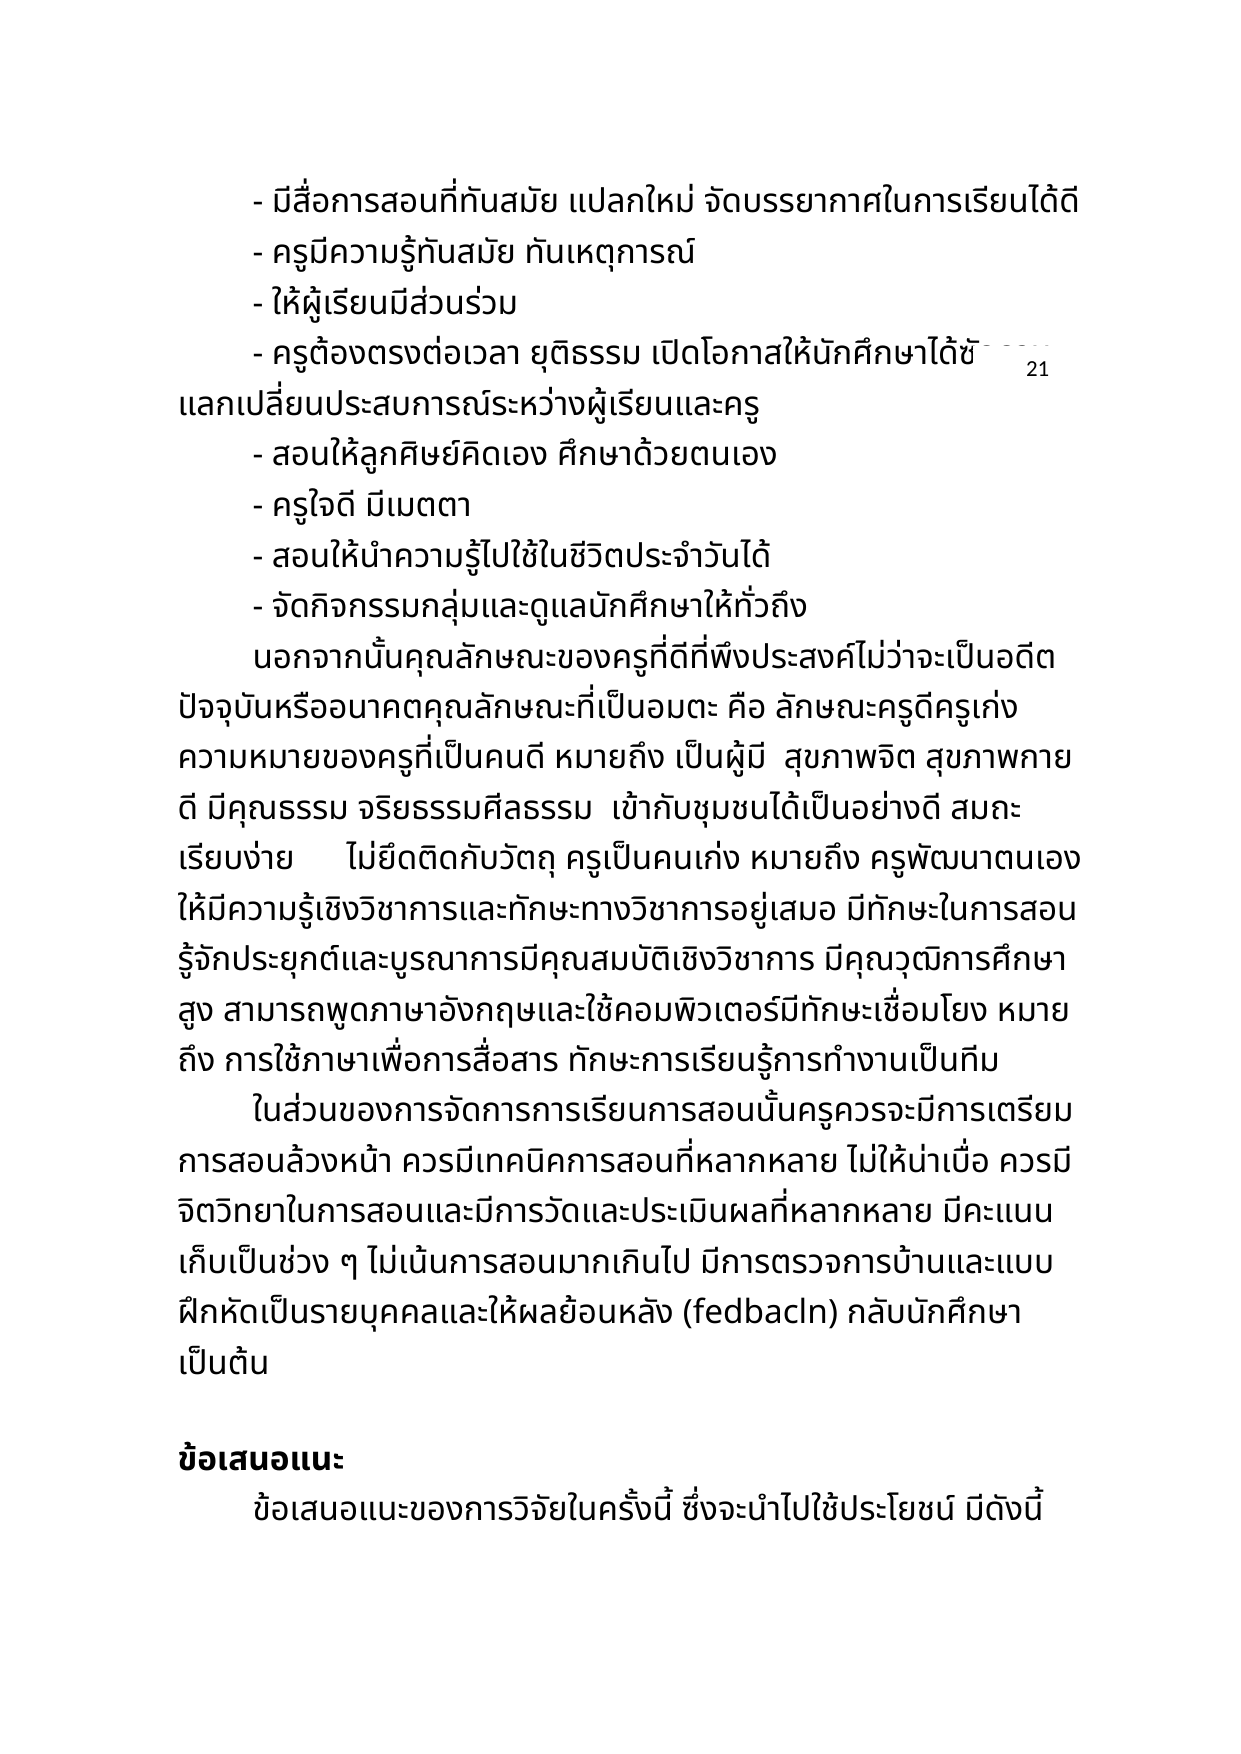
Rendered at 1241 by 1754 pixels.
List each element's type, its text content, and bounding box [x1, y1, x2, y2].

text - สอนให้ลูกศิษย์คิดเอง ศึกษาด้วยตนเอง [177, 430, 1090, 481]
text - ให้ผู้เรียนมีส่วนร่วม [252, 278, 1090, 329]
text นอกจากนั้นคุณลักษณะของครูที่ดีที่พึงประสงค์ไม่ว่าจะเป็นอดีต ปัจจุบันหรืออนาคตคุณลักษณะที่เป็นอมตะ คือ ลักษณะครูดีครูเก่ง ความหมายของครูที่เป็นคนดี หมายถึง เป็นผู้มี สุขภาพจิต สุขภาพกายดี มีคุณธรรม จริยธรรมศีลธรรม เข้ากับชุมชนได้เป็นอย่างดี สมถะ เรียบง่าย ไม่ยึดติดกับวัตถุ ครูเป็นคนเก่ง หมายถึง ครูพัฒนาตนเองให้มีความรู้เชิงวิชาการและทักษะทางวิชาการอยู่เสมอ มีทักษะในการสอน รู้จักประยุกต์และบูรณาการมีคุณสมบัติเชิงวิชาการ มีคุณวุฒิการศึกษาสูง สามารถพูดภาษาอังกฤษและใช้คอมพิวเตอร์มีทักษะเชื่อมโยง หมายถึง การใช้ภาษาเพื่อการสื่อสาร ทักษะการเรียนรู้การทำงานเป็นทีม [177, 633, 1090, 1086]
text ในส่วนของการจัดการการเรียนการสอนนั้นครูควรจะมีการเตรียมการสอนล้วงหน้า ควรมีเทคนิคการสอนที่หลากหลาย ไม่ให้น่าเบื่อ ควรมีจิตวิทยาในการสอนและมีการวัดและประเมินผลที่หลากหลาย มีคะแนนเก็บเป็นช่วง ๆ ไม่เน้นการสอนมากเกินไป มีการตรวจการบ้านและแบบฝึกหัดเป็นรายบุคคลและให้ผลย้อนหลัง (fedbacln) กลับนักศึกษา เป็นต้น [177, 1086, 1090, 1389]
list - มีสื่อการสอนที่ทันสมัย แปลกใหม่ จัดบรรยากาศในการเรียนได้ดี [177, 177, 1090, 228]
text - จัดกิจกรรมกลุ่มและดูแลนักศึกษาให้ทั่วถึง [177, 582, 1090, 633]
text ข้อเสนอแนะของการวิจัยในครั้งนี้ ซึ่งจะนำไปใช้ประโยชน์ มีดังนี้ [177, 1485, 1090, 1535]
list - ครูมีความรู้ทันสมัย ทันเหตุการณ์ [177, 228, 1090, 278]
text - ครูใจดี มีเมตตา [177, 481, 1090, 531]
text - สอนให้นำความรู้ไปใช้ในชีวิตประจำวันได้ [177, 531, 1090, 582]
text - ครูต้องตรงต่อเวลา ยุติธรรม เปิดโอกาสให้นักศึกษาได้ซักถามแลกเปลี่ยนประสบการณ์ระหว่างผู้เรียนและครู [177, 329, 1090, 430]
text ข้อเสนอแนะ [177, 1434, 1090, 1485]
